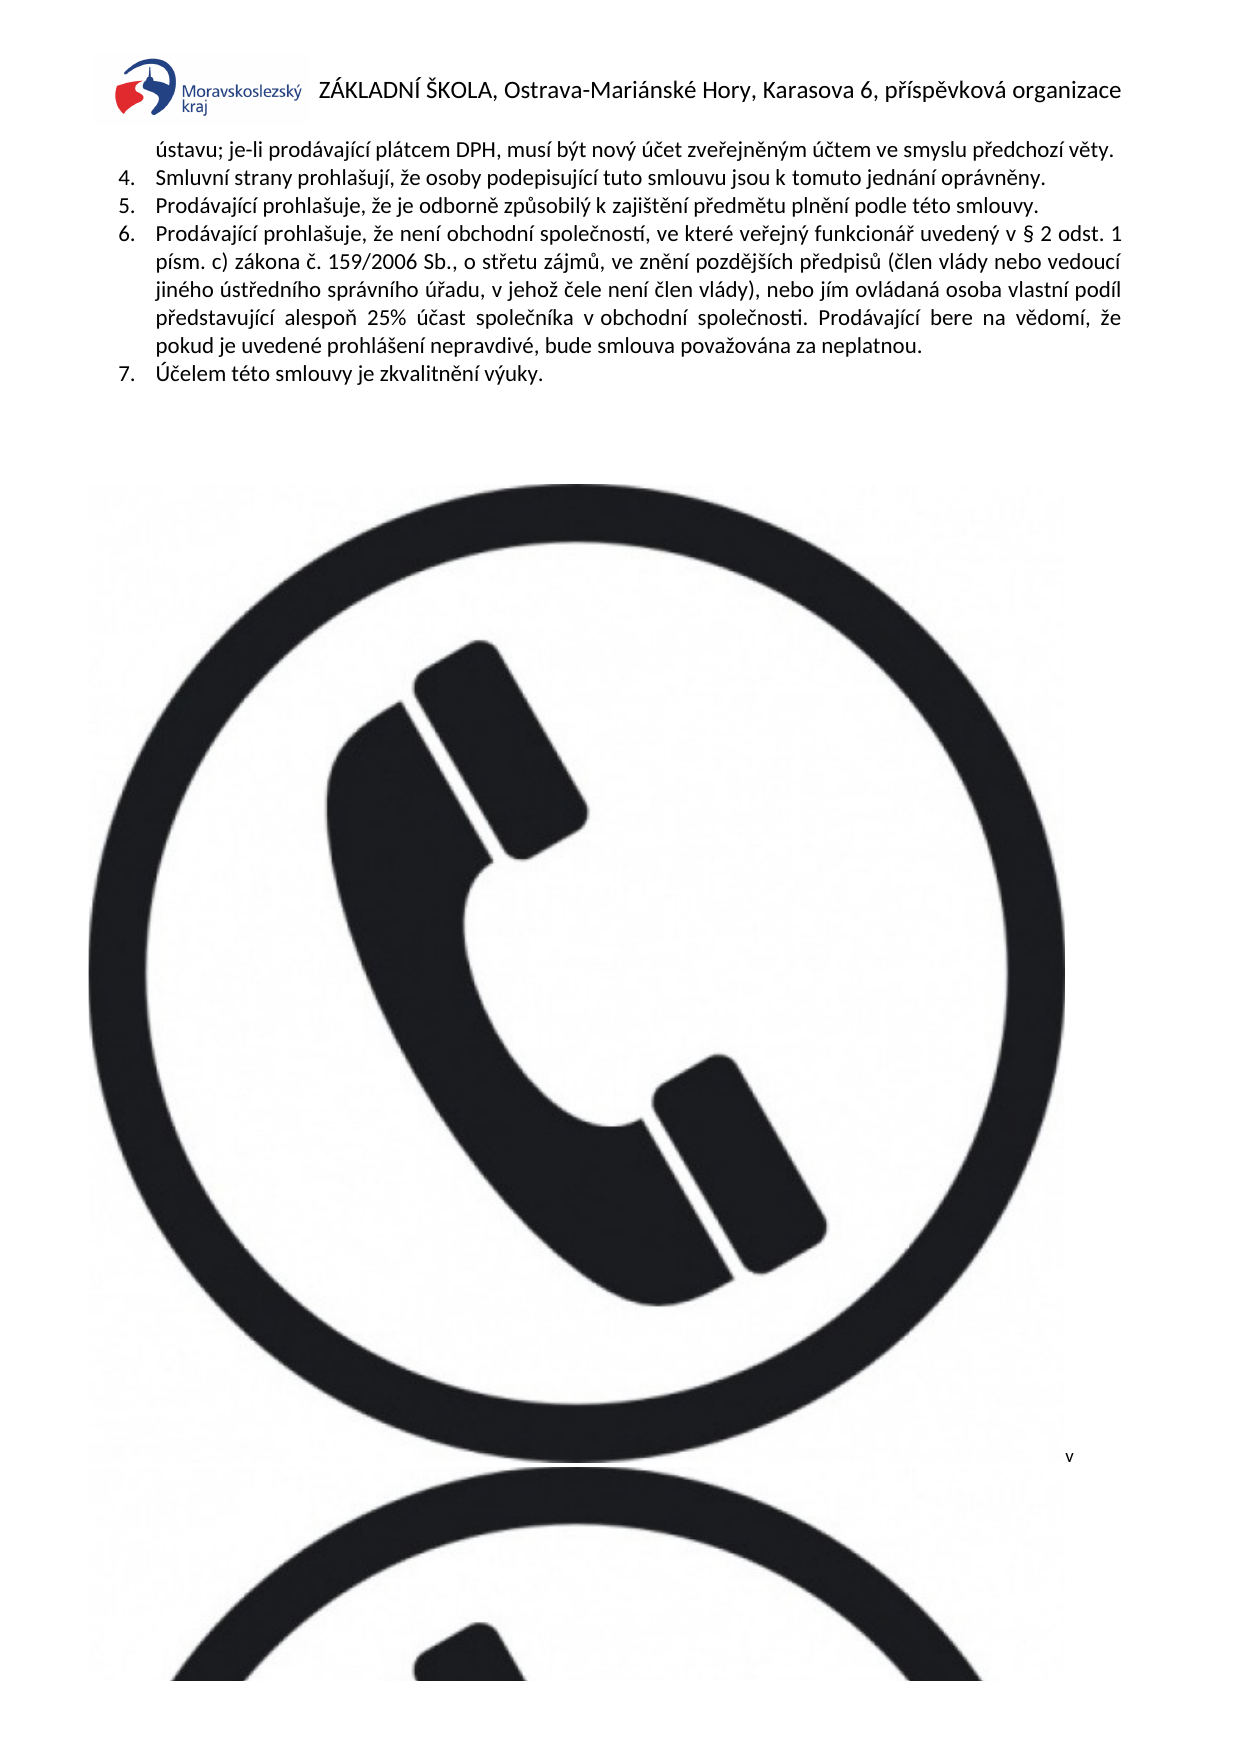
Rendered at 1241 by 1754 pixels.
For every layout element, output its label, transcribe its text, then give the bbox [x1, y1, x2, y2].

list Prodávající prohlašuje, že není obchodní společností, ve které veřejný funkcionář uvedený v § 2 odst. 1 písm. c) zákona č. 159/2006 Sb., o střetu zájmů, ve znění pozdějších předpisů (člen vlády nebo vedoucí jiného ústředního správního úřadu, v jehož čele není člen vlády), nebo jím ovládaná osoba vlastní podíl představující alespoň 25% účast společníka v obchodní společnosti. Prodávající bere na vědomí, že pokud je uvedené prohlášení nepravdivé, bude smlouva považována za neplatnou. [118, 219, 1122, 359]
list Prodávající prohlašuje, že je odborně způsobilý k zajištění předmětu plnění podle této smlouvy. [118, 191, 1122, 219]
list Účelem této smlouvy je zkvalitnění výuky. [118, 359, 1122, 387]
list Smluvní strany prohlašují, že osoby podepisující tuto smlouvu jsou k tomuto jednání oprávněny. [118, 163, 1122, 191]
picture [88, 484, 1065, 1463]
picture [88, 1467, 1065, 1681]
